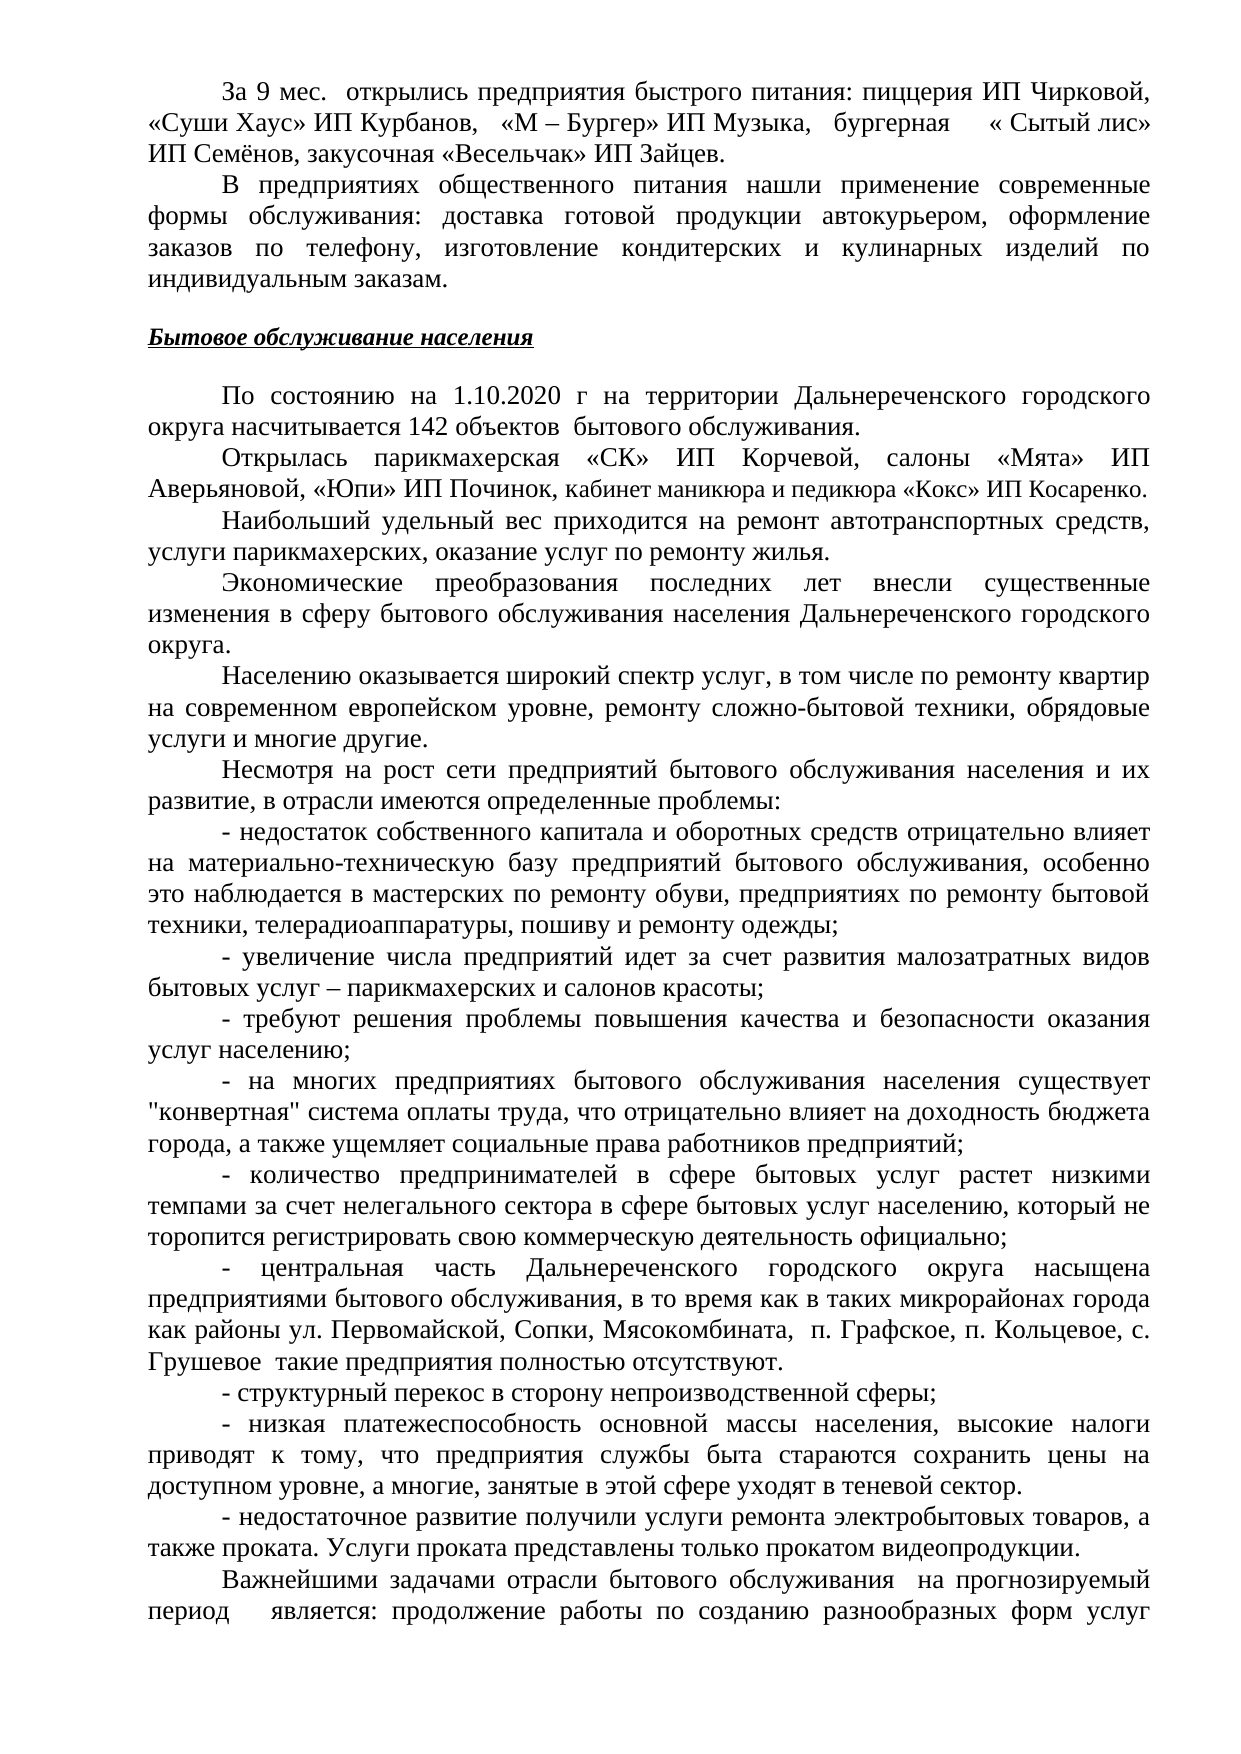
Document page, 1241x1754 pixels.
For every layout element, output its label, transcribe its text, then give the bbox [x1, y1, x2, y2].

text - центральная часть Дальнереченского городского округа насыщена предприятиями бытового обслуживания, в то время как в таких микрорайонах города как районы ул. Первомайской, Сопки, Мясокомбината, п. Графское, п. Кольцевое, с. Грушевое такие предприятия полностью отсутствуют. [148, 1251, 1152, 1376]
text - структурный перекос в сторону непроизводственной сферы; [148, 1376, 1152, 1407]
text Наибольший удельный вес приходится на ремонт автотранспортных средств, услуги парикмахерских, оказание услуг по ремонту жилья. [148, 504, 1152, 566]
text Несмотря на рост сети предприятий бытового обслуживания населения и их развитие, в отрасли имеются определенные проблемы: [148, 753, 1152, 815]
text - недостаточное развитие получили услуги ремонта электробытовых товаров, а также проката. Услуги проката представлены только прокатом видеопродукции. [148, 1500, 1152, 1563]
text По состоянию на 1.10.2020 г на территории Дальнереченского городского округа насчитывается 142 объектов бытового обслуживания. [148, 379, 1152, 441]
text - недостаток собственного капитала и оборотных средств отрицательно влияет на материально-техническую базу предприятий бытового обслуживания, особенно это наблюдается в мастерских по ремонту обуви, предприятиях по ремонту бытовой техники, телерадиоаппаратуры, пошиву и ремонту одежды; [148, 815, 1152, 940]
text Бытовое обслуживание населения [148, 322, 1152, 350]
text Открылась парикмахерская «СК» ИП Корчевой, салоны «Мята» ИП Аверьяновой, «Юпи» ИП Починок, кабинет маникюра и педикюра «Кокс» ИП Косаренко. [148, 441, 1152, 504]
text Экономические преобразования последних лет внесли существенные изменения в сферу бытового обслуживания населения Дальнереченского городского округа. [148, 566, 1152, 659]
text Населению оказывается широкий спектр услуг, в том числе по ремонту квартир на современном европейском уровне, ремонту сложно-бытовой техники, обрядовые услуги и многие другие. [148, 659, 1152, 753]
text - количество предпринимателей в сфере бытовых услуг растет низкими темпами за счет нелегального сектора в сфере бытовых услуг населению, который не торопится регистрировать свою коммерческую деятельность официально; [148, 1158, 1152, 1251]
text - на многих предприятиях бытового обслуживания населения существует "конвертная" система оплаты труда, что отрицательно влияет на доходность бюджета города, а также ущемляет социальные права работников предприятий; [148, 1064, 1152, 1158]
text В предприятиях общественного питания нашли применение современные формы обслуживания: доставка готовой продукции автокурьером, оформление заказов по телефону, изготовление кондитерских и кулинарных изделий по индивидуальным заказам. [148, 168, 1152, 293]
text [148, 1563, 1152, 1625]
text - увеличение числа предприятий идет за счет развития малозатратных видов бытовых услуг – парикмахерских и салонов красоты; [148, 940, 1152, 1002]
text - требуют решения проблемы повышения качества и безопасности оказания услуг населению; [148, 1002, 1152, 1064]
text - низкая платежеспособность основной массы населения, высокие налоги приводят к тому, что предприятия службы быта стараются сохранить цены на доступном уровне, а многие, занятые в этой сфере уходят в теневой сектор. [148, 1407, 1152, 1500]
text За 9 мес. открылись предприятия быстрого питания: пиццерия ИП Чирковой, «Суши Хаус» ИП Курбанов, «М – Бургер» ИП Музыка, бургерная « Сытый лис» ИП Семёнов, закусочная «Весельчак» ИП Зайцев. [148, 75, 1152, 168]
